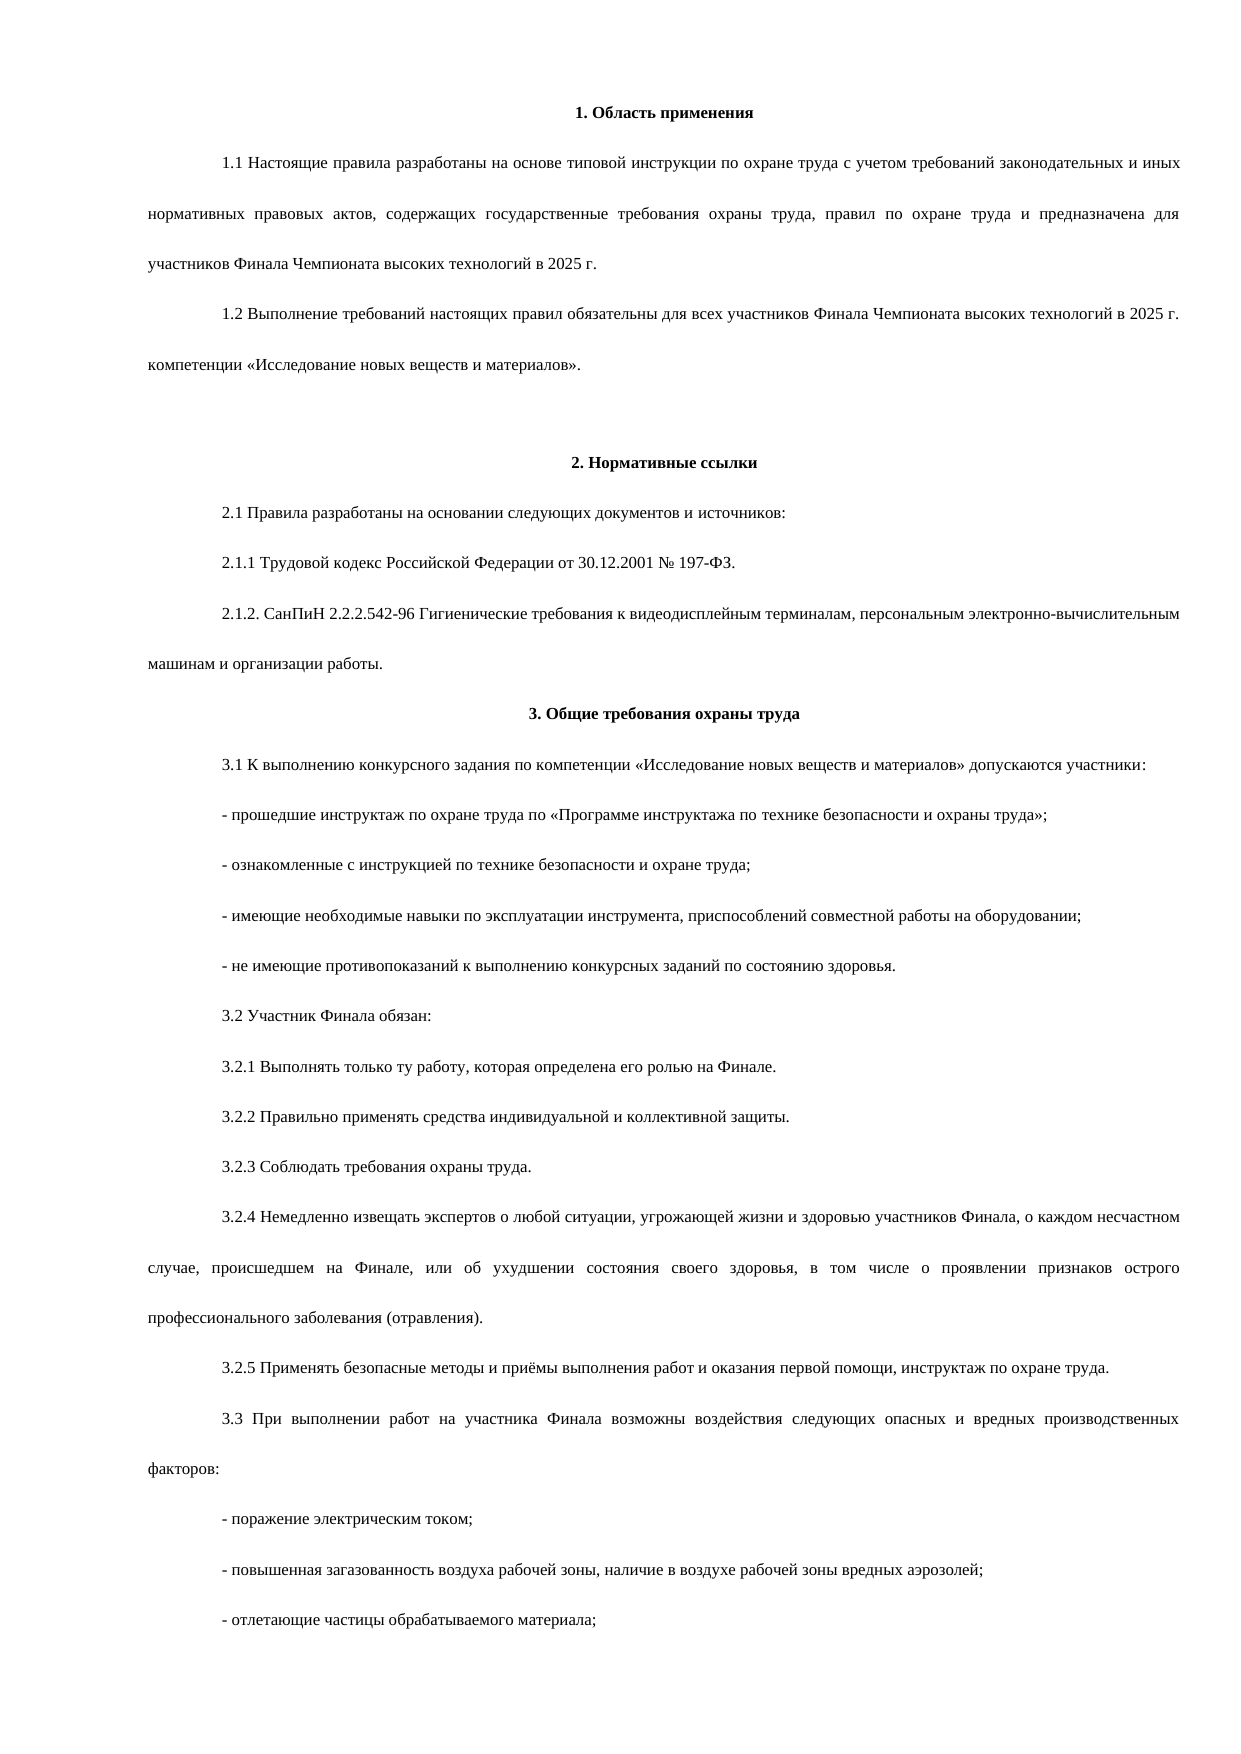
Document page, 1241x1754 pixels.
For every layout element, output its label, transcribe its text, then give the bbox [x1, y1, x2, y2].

text 2.1.1 Трудовой кодекс Российской Федерации от 30.12.2001 № 197-ФЗ. [148, 539, 1181, 573]
text - поражение электрическим током; [148, 1495, 1181, 1528]
text 3.2.4 Немедленно извещать экспертов о любой ситуации, угрожающей жизни и здоровью участников Финала, о каждом несчастном случае, происшедшем на Финале, или об ухудшении состояния своего здоровья, в том числе о проявлении признаков острого профессионального заболевания (отравления). [148, 1193, 1181, 1327]
text 3.2.3 Соблюдать требования охраны труда. [148, 1143, 1181, 1176]
text - ознакомленные с инструкцией по технике безопасности и охране труда; [148, 841, 1181, 874]
text 3.2 Участник Финала обязан: [148, 992, 1181, 1025]
text 3.2.5 Применять безопасные методы и приёмы выполнения работ и оказания первой помощи, инструктаж по охране труда. [148, 1344, 1181, 1378]
text 2.1 Правила разработаны на основании следующих документов и источников: [148, 489, 1181, 522]
text 3.1 К выполнению конкурсного задания по компетенции «Исследование новых веществ и материалов» допускаются участники: [148, 740, 1181, 774]
text - прошедшие инструктаж по охране труда по «Программе инструктажа по технике безопасности и охраны труда»; [148, 791, 1181, 824]
text - отлетающие частицы обрабатываемого материала; [148, 1596, 1181, 1629]
text 3.3 При выполнении работ на участника Финала возможны воздействия следующих опасных и вредных производственных факторов: [148, 1394, 1181, 1478]
text - не имеющие противопоказаний к выполнению конкурсных заданий по состоянию здоровья. [148, 942, 1181, 975]
text 1.1 Настоящие правила разработаны на основе типовой инструкции по охране труда с учетом требований законодательных и иных нормативных правовых актов, содержащих государственные требования охраны труда, правил по охране труда и предназначена для участников Финала Чемпионата высоких технологий в 2025 г. [148, 139, 1181, 273]
text 3. Общие требования охраны труда [148, 690, 1181, 723]
text - имеющие необходимые навыки по эксплуатации инструмента, приспособлений совместной работы на оборудовании; [148, 891, 1181, 925]
text 1.2 Выполнение требований настоящих правил обязательны для всех участников Финала Чемпионата высоких технологий в 2025 г. компетенции «Исследование новых веществ и материалов». [148, 290, 1181, 374]
text 3.2.1 Выполнять только ту работу, которая определена его ролью на Финале. [148, 1042, 1181, 1076]
text - повышенная загазованность воздуха рабочей зоны, наличие в воздухе рабочей зоны вредных аэрозолей; [148, 1545, 1181, 1579]
text 3.2.2 Правильно применять средства индивидуальной и коллективной защиты. [148, 1092, 1181, 1126]
text 1. Область применения [148, 89, 1181, 122]
text 2.1.2. СанПиН 2.2.2.542-96 Гигиенические требования к видеодисплейным терминалам, персональным электронно-вычислительным машинам и организации работы. [148, 589, 1181, 673]
text 2. Нормативные ссылки [148, 438, 1181, 472]
